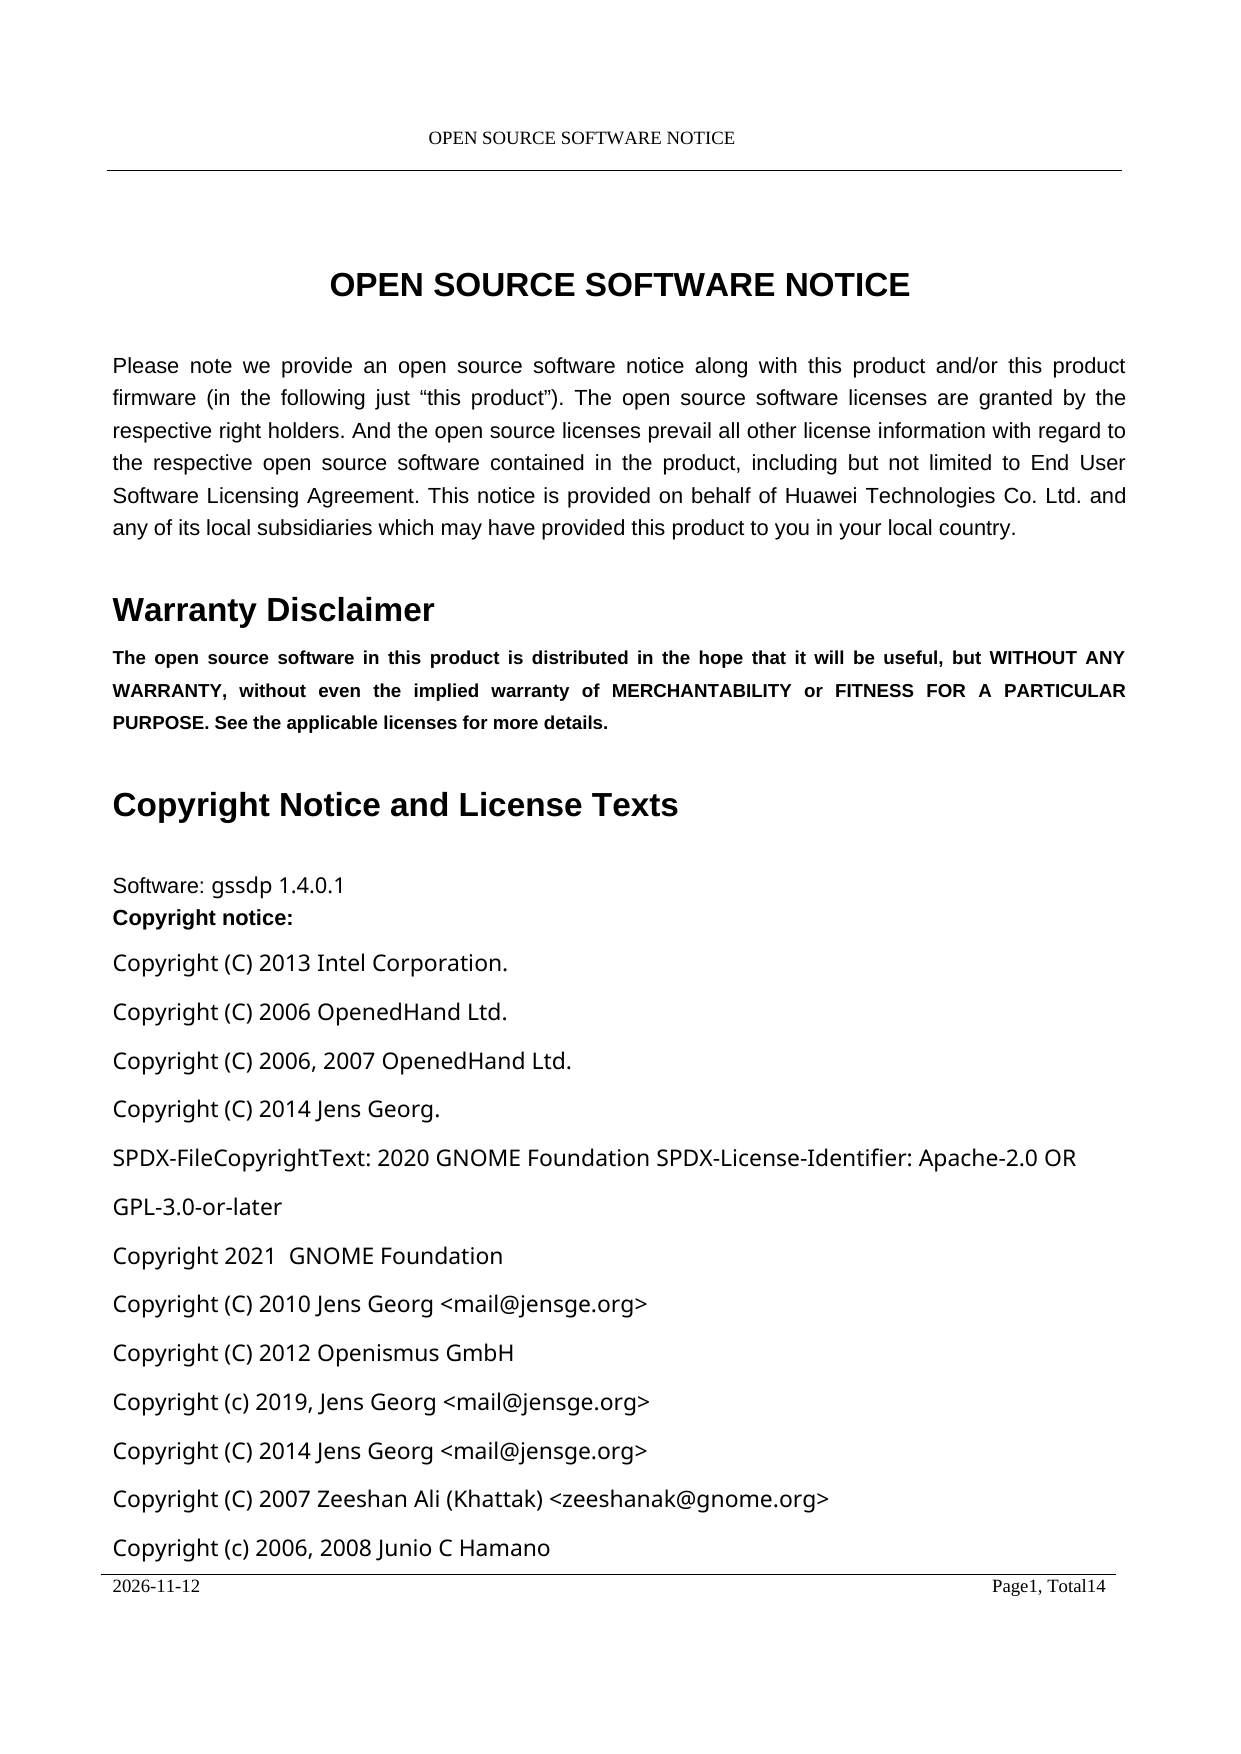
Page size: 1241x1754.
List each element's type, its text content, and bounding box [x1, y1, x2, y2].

text Warranty Disclaimer [112, 576, 1128, 641]
text The open source software in this product is distributed in the hope that it will be useful, but WITHOUT ANY WARRANTY, without even the implied warranty of MERCHANTABILITY or FITNESS FOR A PARTICULAR PURPOSE. See the applicable licenses for more details. [112, 641, 1128, 739]
text Please note we provide an open source software notice along with this product and/or this product firmware (in the following just “this product”). The open source software licenses are granted by the respective right holders. And the open source licenses prevail all other license information with regard to the respective open source software contained in the product, including but not limited to End User Software Licensing Agreement. This notice is provided on behalf of Huawei Technologies Co. Ltd. and any of its local subsidiaries which may have provided this product to you in your local country. [112, 349, 1128, 544]
text Software: gssdp 1.4.0.1 [112, 869, 1128, 901]
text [112, 947, 1128, 1564]
text Copyright notice: [112, 901, 1128, 934]
text Copyright Notice and License Texts [112, 771, 1128, 836]
text OPEN SOURCE SOFTWARE NOTICE [112, 251, 1128, 316]
